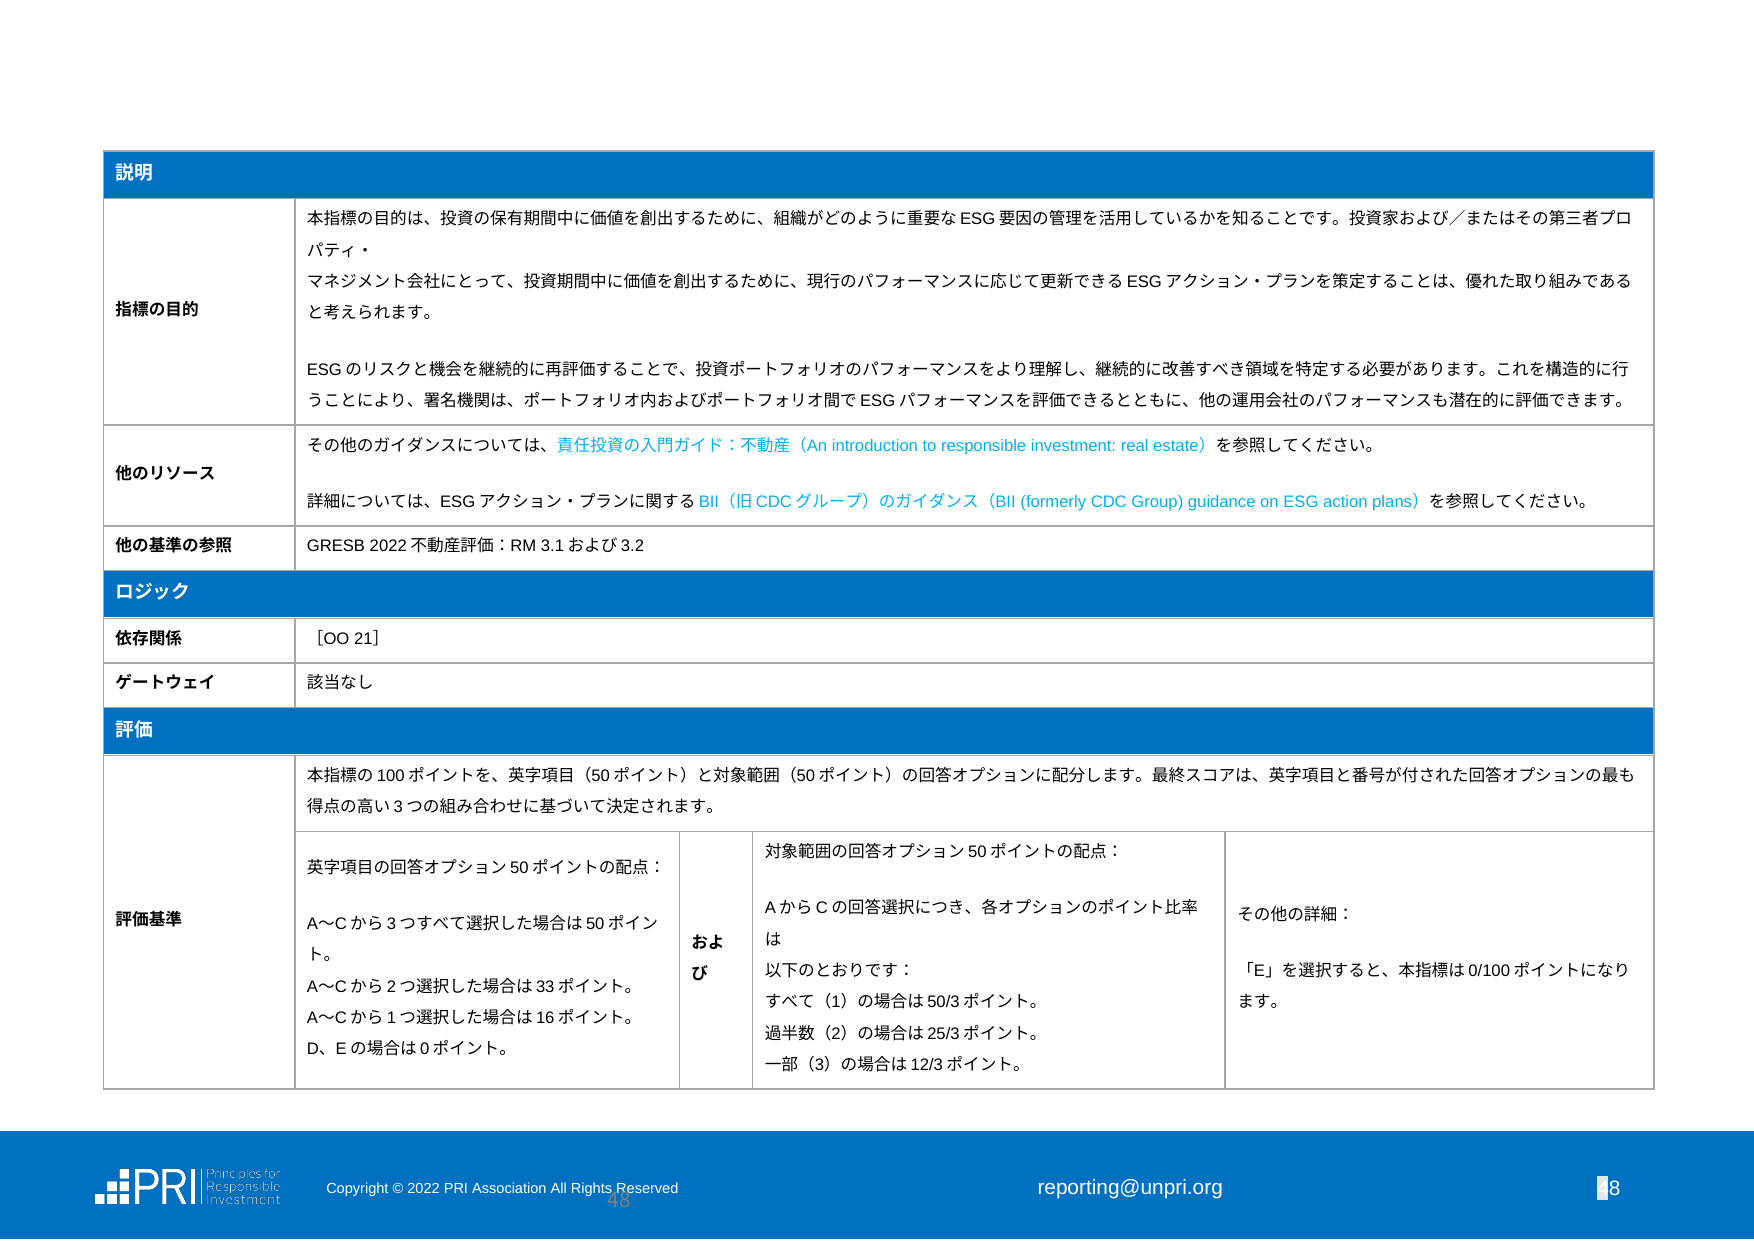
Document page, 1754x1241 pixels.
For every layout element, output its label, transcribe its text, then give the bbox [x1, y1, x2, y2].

table_cell および [680, 832, 752, 1088]
picture [557, 440, 572, 452]
table_cell 評価基準 [104, 756, 294, 1088]
table_cell 評価 [104, 708, 1653, 754]
picture [579, 446, 589, 452]
table_cell 依存関係 [104, 619, 294, 662]
table_cell ［OO 21］ [296, 619, 1653, 662]
table_cell その他のガイダンスについては、責任投資の入門ガイド：不動産（An introduction to responsible investment: real estate）を参照してください。 詳細については、ESGアクション・プランに関するBII（旧CDCグループ）のガイダンス（BII (formerly CDC Group) guidance on ESG action plans）を参照してください。 [296, 426, 1653, 525]
table_cell 本指標の100ポイントを、英字項目（50ポイント）と対象範囲（50ポイント）の回答オプションに配分します。最終スコアは、英字項目と番号が付された回答オプションの最も得点の高い3つの組み合わせに基づいて決定されます。 [296, 756, 1653, 831]
table_cell 該当なし [296, 664, 1653, 707]
table_cell 他の基準の参照 [104, 527, 294, 570]
picture [92, 1166, 282, 1207]
table_cell 英字項目の回答オプション50ポイントの配点： A～Cから3つすべて選択した場合は50ポイント。 A～Cから2つ選択した場合は33ポイント。 A～Cから1つ選択した場合は16ポイント。 D、Eの場合は0ポイント。 [296, 832, 679, 1088]
table_cell ゲートウェイ [104, 664, 294, 707]
picture [1075, 495, 1079, 507]
table_cell 指標の目的 [104, 199, 294, 424]
picture [741, 494, 750, 499]
table_cell 本指標の目的は、投資の保有期間中に価値を創出するために、組織がどのように重要なESG要因の管理を活用しているかを知ることです。投資家および／またはその第三者プロパティ・ マネジメント会社にとって、投資期間中に価値を創出するために、現行のパフォーマンスに応じて更新できるESGアクション・プランを策定することは、優れた取り組みであると考えられます。 ESGのリスクと機会を継続的に再評価することで、投資ポートフォリオのパフォーマンスをより理解し、継続的に改善すべき領域を特定する必要があります。これを構造的に行うことにより、署名機関は、ポートフォリオ内およびポートフォリオ間でESGパフォーマンスを評価できるとともに、他の運用会社のパフォーマンスも潜在的に評価できます。 [296, 199, 1653, 424]
picture [699, 496, 707, 507]
table_cell ロジック [104, 571, 1653, 617]
table_cell 対象範囲の回答オプション50ポイントの配点： AからCの回答選択につき、各オプションのポイント比率は 以下のとおりです： すべて（1）の場合は50/3ポイント。 過半数（2）の場合は25/3ポイント。 一部（3）の場合は12/3ポイント。 [753, 832, 1224, 1088]
table_cell 説明 [104, 152, 1653, 198]
table_cell その他の詳細： 「E」を選択すると、本指標は0/100ポイントになります。 [1226, 832, 1653, 1088]
picture [611, 438, 622, 452]
table_cell GRESB 2022不動産評価：RM 3.1および3.2 [296, 527, 1653, 570]
table_cell 他のリソース [104, 426, 294, 525]
